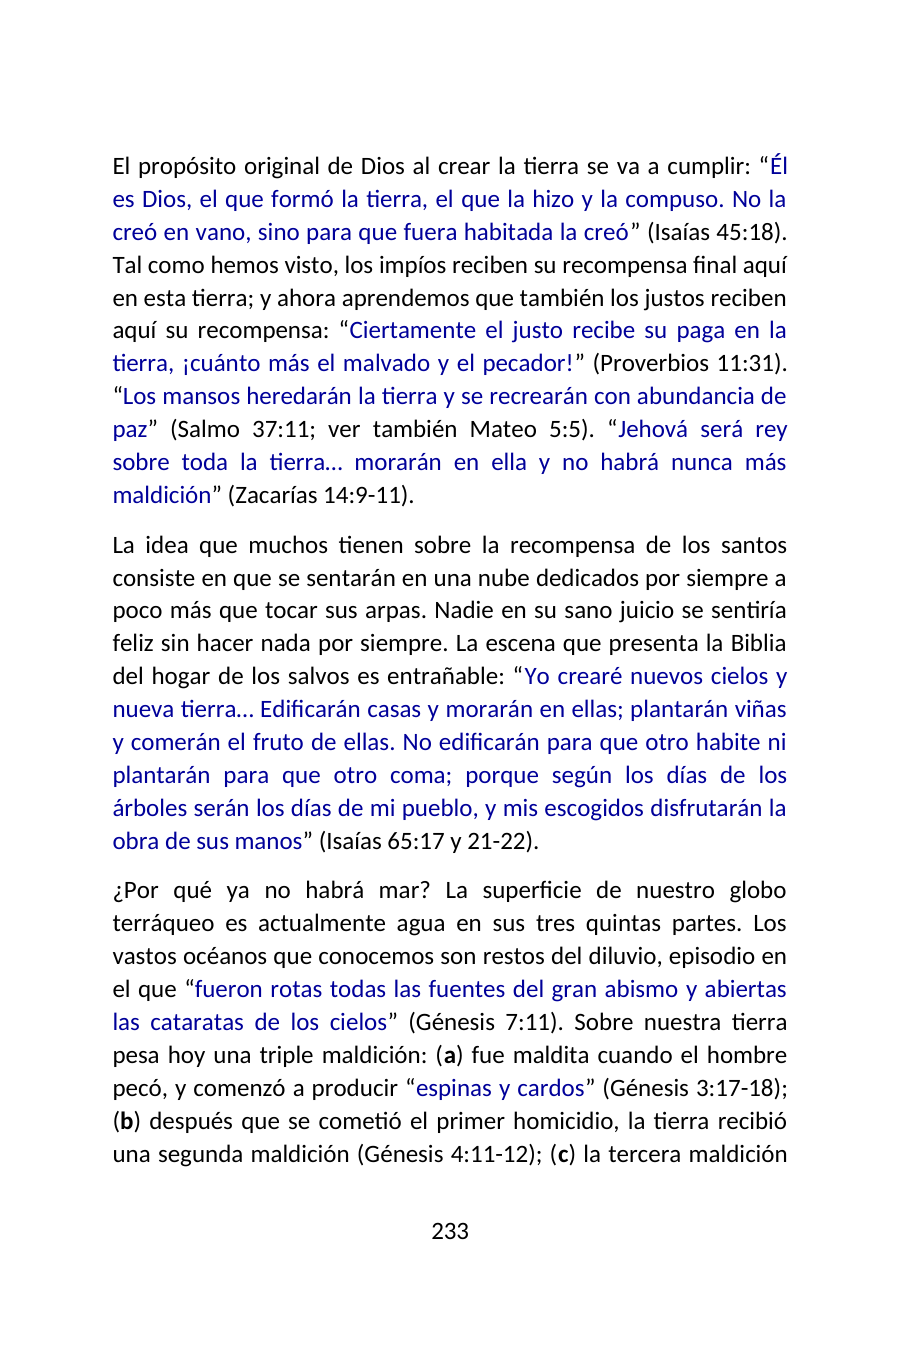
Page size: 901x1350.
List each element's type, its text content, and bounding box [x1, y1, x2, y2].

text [112, 874, 788, 1168]
text La idea que muchos tienen sobre la recompensa de los santos consiste en que se sentarán en una nube dedicados por siempre a poco más que tocar sus arpas. Nadie en su sano juicio se sentiría feliz sin hacer nada por siempre. La escena que presenta la Biblia del hogar de los salvos es entrañable: “Yo crearé nuevos cielos y nueva tierra… Edificarán casas y morarán en ellas; plantarán viñas y comerán el fruto de ellas. No edificarán para que otro habite ni plantarán para que otro coma; porque según los días de los árboles serán los días de mi pueblo, y mis escogidos disfrutarán la obra de sus manos” (Isaías 65:17 y 21-22). [112, 529, 788, 856]
text El propósito original de Dios al crear la tierra se va a cumplir: “Él es Dios, el que formó la tierra, el que la hizo y la compuso. No la creó en vano, sino para que fuera habitada la creó” (Isaías 45:18). Tal como hemos visto, los impíos reciben su recompensa final aquí en esta tierra; y ahora aprendemos que también los justos reciben aquí su recompensa: “Ciertamente el justo recibe su paga en la tierra, ¡cuánto más el malvado y el pecador!” (Proverbios 11:31). “Los mansos heredarán la tierra y se recrearán con abundancia de paz” (Salmo 37:11; ver también Mateo 5:5). “Jehová será rey sobre toda la tierra… morarán en ella y no habrá nunca más maldición” (Zacarías 14:9-11). [112, 150, 788, 510]
